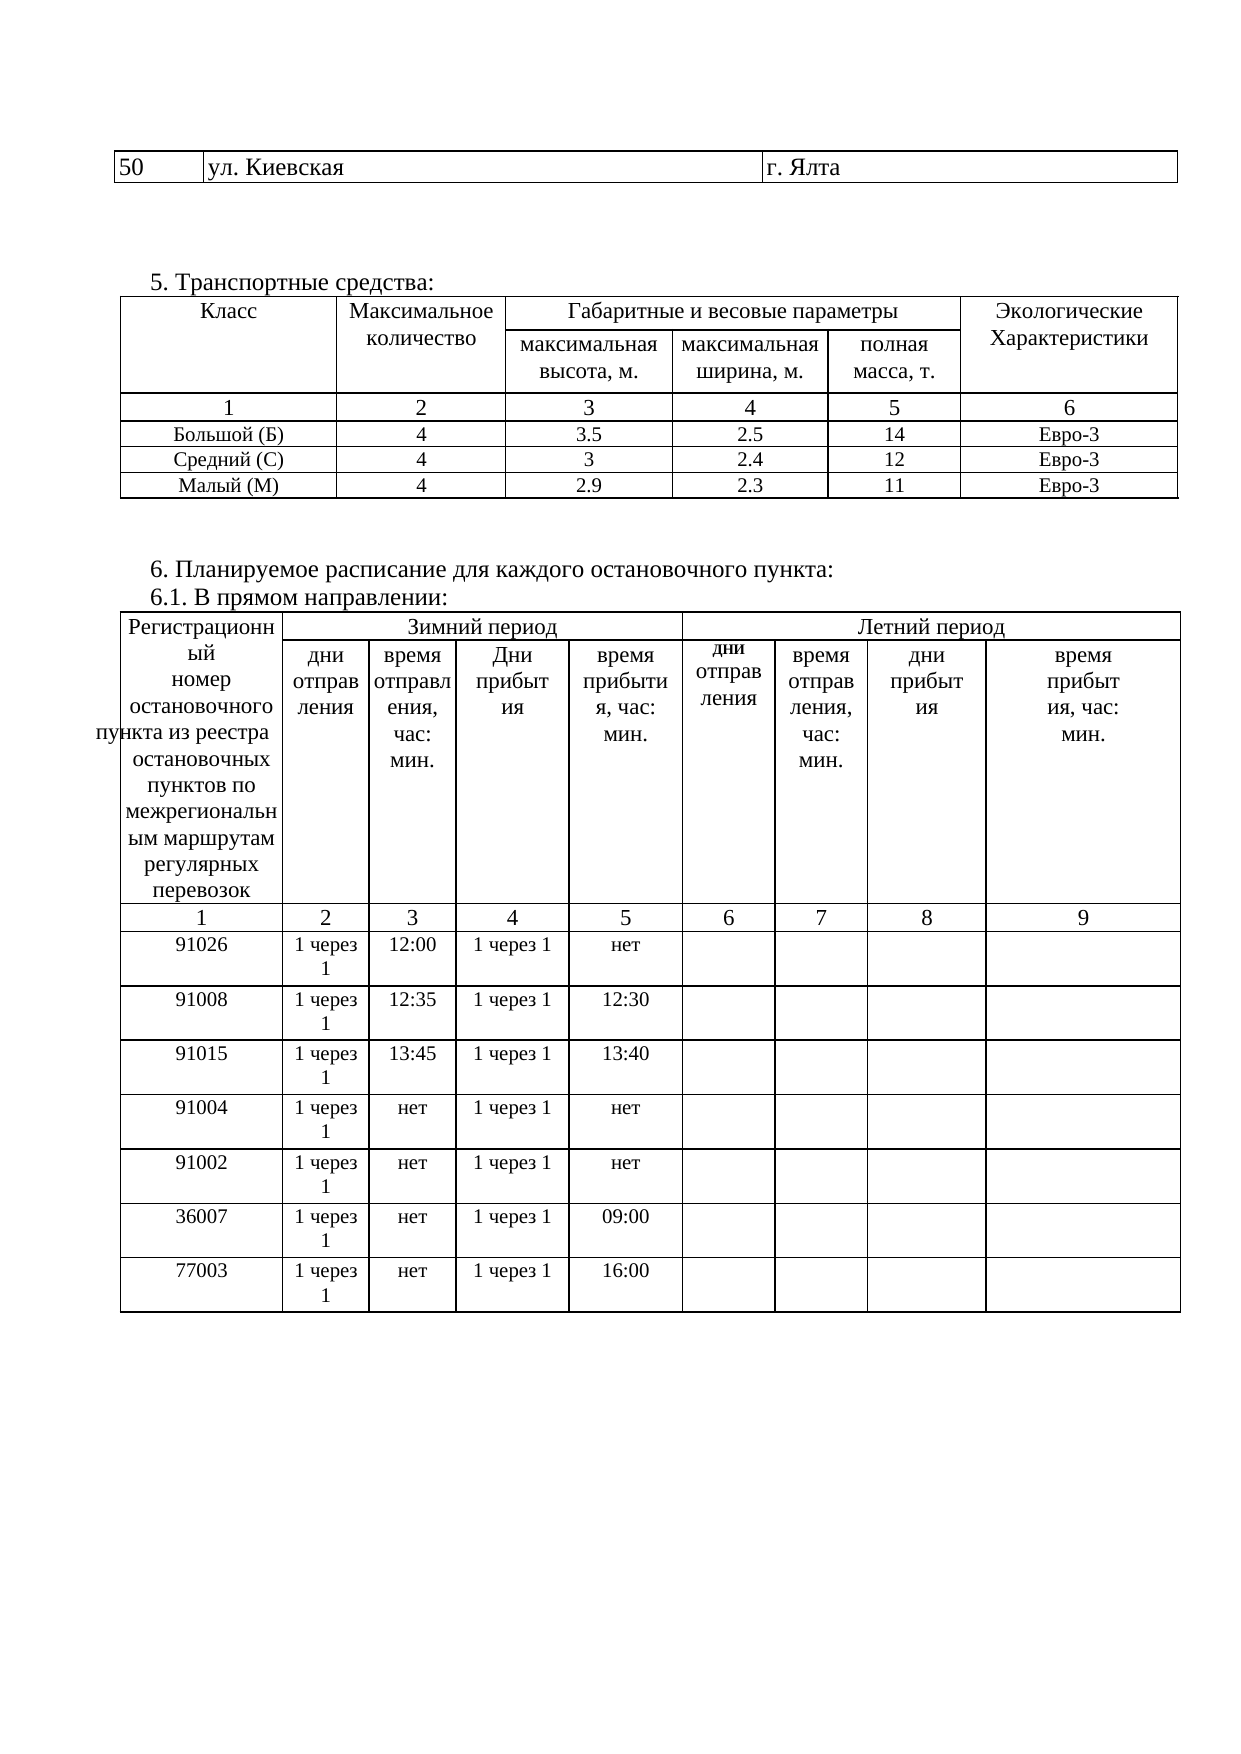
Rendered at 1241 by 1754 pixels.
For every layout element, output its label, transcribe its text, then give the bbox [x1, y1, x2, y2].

table_cell Евро-3 [961, 447, 1177, 471]
table_cell 1 через 1 [457, 1041, 568, 1094]
table_cell 7 [776, 904, 867, 931]
table_cell Евро-3 [961, 422, 1177, 446]
table_cell 1 через 1 [457, 1095, 568, 1148]
text 6.1. В прямом направлении: [150, 582, 1090, 611]
table_cell Малый (М) [121, 473, 336, 497]
table_cell [868, 1041, 985, 1094]
table_cell 12 [829, 447, 960, 471]
table_cell 2.9 [506, 473, 672, 497]
table_cell [987, 1204, 1180, 1257]
table_cell дни прибыт ия [868, 641, 985, 903]
table_cell [683, 1258, 774, 1311]
table_cell Дни прибыт ия [457, 641, 568, 903]
table_cell 12:00 [370, 932, 455, 985]
table_cell [683, 1150, 774, 1202]
table_cell [868, 987, 985, 1039]
table_cell нет [570, 1150, 682, 1202]
table_cell 91004 [121, 1095, 282, 1148]
table_header Регистрационный номер остановочного пункта из реестра остановочных пунктов по межрегиональным маршрутам регулярных перевозок [121, 613, 282, 903]
table_cell время отправл ения, час: мин. [370, 641, 455, 903]
table_cell 1 через 1 [457, 1258, 568, 1311]
table_cell [776, 1041, 867, 1094]
table_cell 16:00 [570, 1258, 682, 1311]
table_header Зимний период [283, 613, 682, 639]
text 6. Планируемое расписание для каждого остановочного пункта: [150, 554, 1090, 582]
table_cell [868, 1150, 985, 1202]
table_cell 4 [337, 422, 505, 446]
table_cell 4 [457, 904, 568, 931]
table_cell 1 [121, 904, 282, 931]
table_cell [776, 1204, 867, 1257]
table_cell 8 [868, 904, 985, 931]
table_cell 2.5 [673, 422, 827, 446]
table_cell 6 [683, 904, 774, 931]
table_cell 3.5 [506, 422, 672, 446]
table_cell 91008 [121, 987, 282, 1039]
table_cell 1 через 1 [283, 1258, 368, 1311]
table_cell [683, 987, 774, 1039]
table_cell 09:00 [570, 1204, 682, 1257]
table_cell нет [570, 932, 682, 985]
table_cell 1 через 1 [283, 1095, 368, 1148]
table_cell [776, 1150, 867, 1202]
table_cell [987, 1095, 1180, 1148]
table_cell [987, 1150, 1180, 1202]
table_cell полная масса, т. [829, 331, 960, 392]
table_cell 13:40 [570, 1041, 682, 1094]
table_header Габаритные и весовые параметры [506, 297, 960, 329]
table_cell 2 [337, 394, 505, 420]
table_cell 11 [829, 473, 960, 497]
table_cell 4 [337, 473, 505, 497]
table_cell 9 [987, 904, 1180, 931]
text 5. Транспортные средства: [150, 267, 1090, 296]
table_cell время прибыти я, час: мин. [570, 641, 682, 903]
table_cell 1 через 1 [283, 987, 368, 1039]
table_cell время прибыт ия, час: мин. [987, 641, 1180, 903]
table_header Класс [121, 297, 336, 392]
table_header Экологические Характеристики [961, 297, 1177, 392]
table_cell 1 через 1 [283, 1204, 368, 1257]
table_cell Евро-3 [961, 473, 1177, 497]
table_cell 2 [283, 904, 368, 931]
table_cell 14 [829, 422, 960, 446]
table_cell [987, 987, 1180, 1039]
table_cell 12:35 [370, 987, 455, 1039]
table_cell 4 [337, 447, 505, 471]
table_cell нет [370, 1258, 455, 1311]
table_cell 1 [121, 394, 336, 420]
table_cell 5 [829, 394, 960, 420]
table_cell Большой (Б) [121, 422, 336, 446]
table_cell [987, 1258, 1180, 1311]
table_cell [868, 932, 985, 985]
table_cell [683, 1204, 774, 1257]
table_cell нет [570, 1095, 682, 1148]
table_cell 1 через 1 [457, 932, 568, 985]
table_cell 5 [570, 904, 682, 931]
table_cell [683, 1095, 774, 1148]
table_cell дни отправ ления [283, 641, 368, 903]
table_cell [868, 1204, 985, 1257]
table_cell [868, 1095, 985, 1148]
table_cell [987, 1041, 1180, 1094]
table_cell 1 через 1 [457, 1204, 568, 1257]
table_cell нет [370, 1150, 455, 1202]
table_cell 3 [506, 394, 672, 420]
table_cell максимальная ширина, м. [673, 331, 827, 392]
table_header Максимальное количество [337, 297, 505, 392]
table_cell [776, 1095, 867, 1148]
table_cell 3 [506, 447, 672, 471]
table_cell максимальная высота, м. [506, 331, 672, 392]
table_cell г. Ялта [763, 152, 1177, 181]
table_cell 4 [673, 394, 827, 420]
table_cell [776, 932, 867, 985]
table_cell 2.4 [673, 447, 827, 471]
table_header Летний период [683, 613, 1180, 639]
table_cell 91002 [121, 1150, 282, 1202]
table_cell [987, 932, 1180, 985]
table_cell [683, 932, 774, 985]
table_cell 12:30 [570, 987, 682, 1039]
table_cell 6 [961, 394, 1177, 420]
table_cell 1 через 1 [457, 1150, 568, 1202]
table_cell [776, 1258, 867, 1311]
table_cell 77003 [121, 1258, 282, 1311]
table_cell 13:45 [370, 1041, 455, 1094]
table_cell 1 через 1 [283, 1041, 368, 1094]
table_cell ДНИ отправ ления [683, 641, 774, 903]
table_cell 91026 [121, 932, 282, 985]
table_cell [683, 1041, 774, 1094]
table_cell 1 через 1 [283, 932, 368, 985]
table_cell 36007 [121, 1204, 282, 1257]
table_cell [868, 1258, 985, 1311]
table_cell ул. Киевская [204, 152, 762, 181]
table_cell [776, 987, 867, 1039]
table_cell время отправ ления, час: мин. [776, 641, 867, 903]
table_cell нет [370, 1204, 455, 1257]
table_cell Средний (С) [121, 447, 336, 471]
table_cell 1 через 1 [283, 1150, 368, 1202]
table_cell 91015 [121, 1041, 282, 1094]
table_cell 50 [115, 152, 203, 181]
table_cell 2.3 [673, 473, 827, 497]
table_cell 1 через 1 [457, 987, 568, 1039]
table_cell 3 [370, 904, 455, 931]
table_cell нет [370, 1095, 455, 1148]
